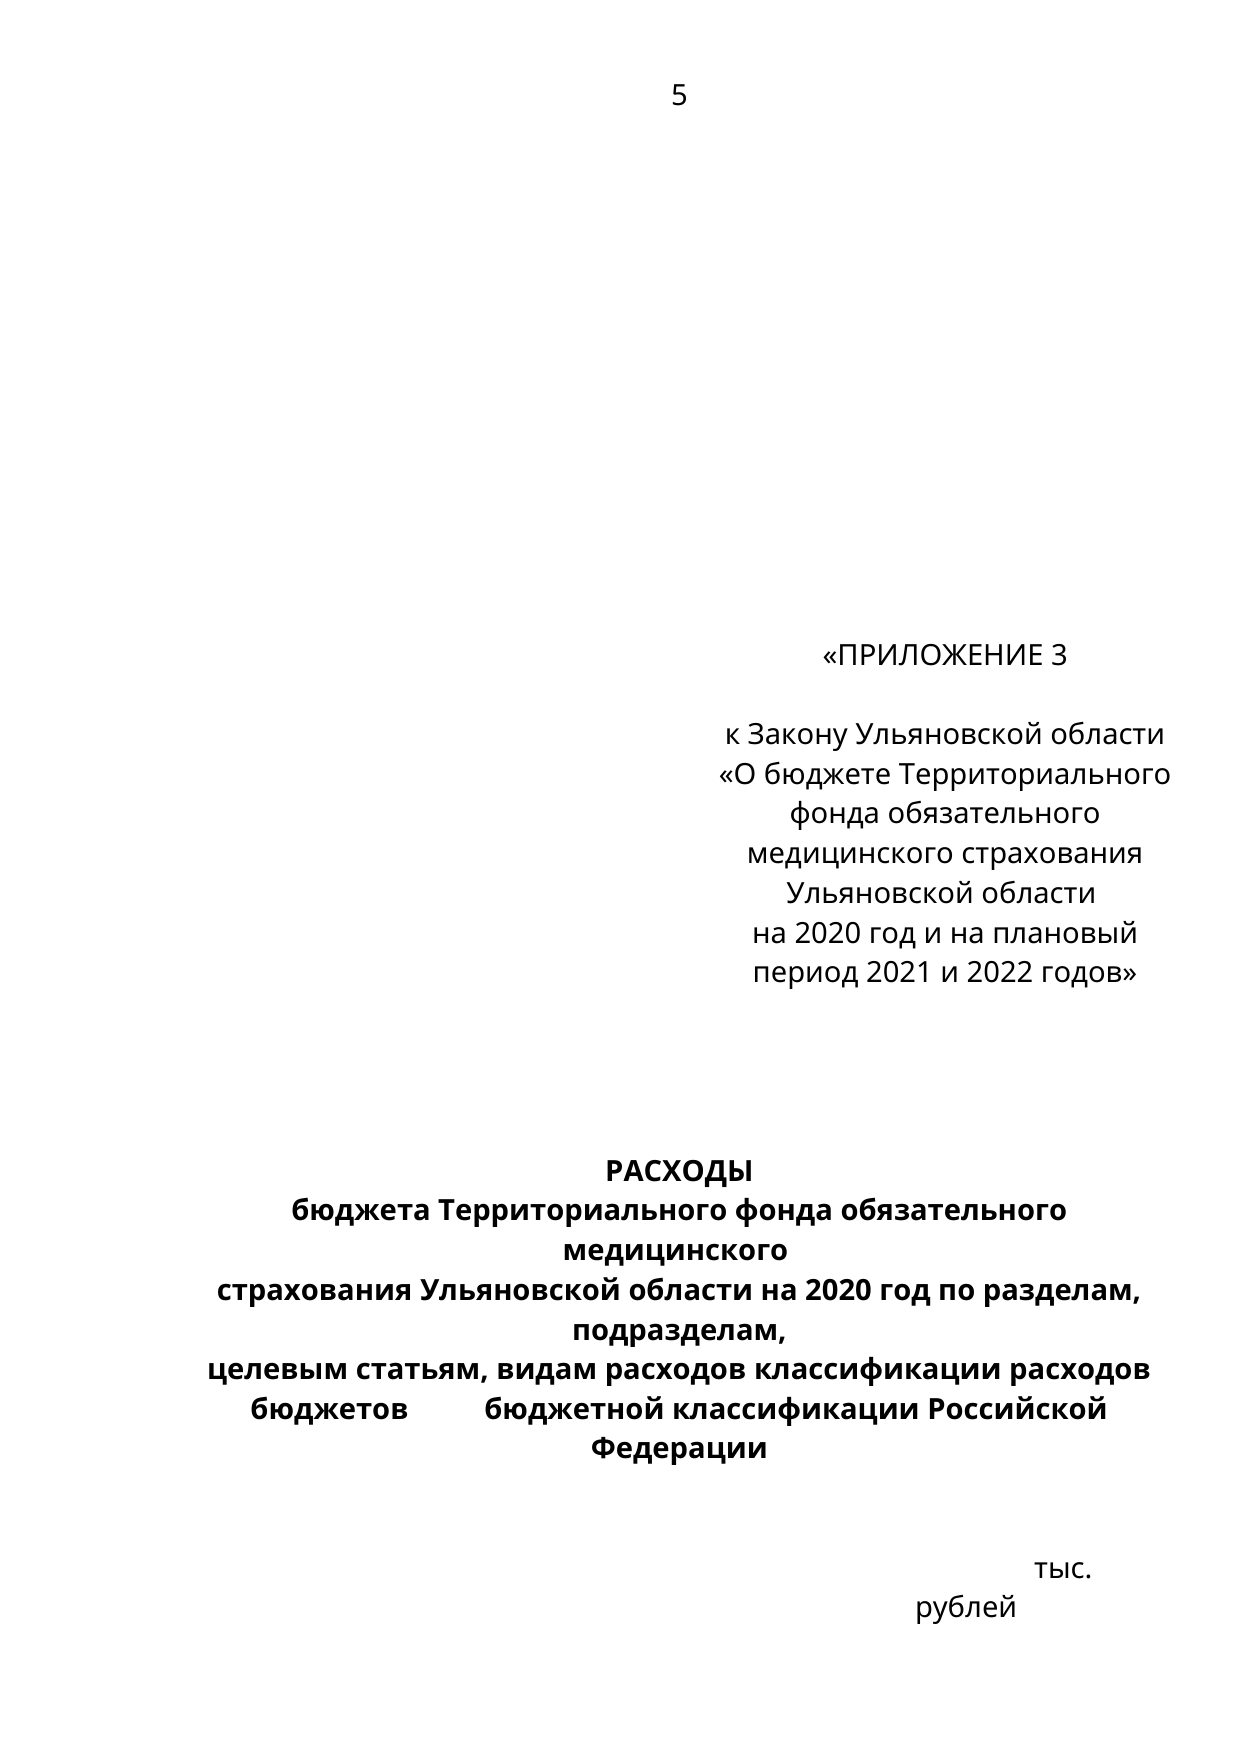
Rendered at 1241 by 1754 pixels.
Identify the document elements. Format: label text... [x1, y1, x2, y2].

text «ПРИЛОЖЕНИЕ 3 [709, 634, 1181, 674]
text «О бюджете Территориального фонда обязательного медицинского страхования Ульяновской области на 2020 год и на плановый период 2021 и 2022 годов» [709, 753, 1181, 991]
text к Закону Ульяновской области [709, 713, 1181, 753]
text РАСХОДЫ [177, 1150, 1181, 1190]
text тыс. рублей [915, 1547, 1181, 1626]
text бюджета Территориального фонда обязательного медицинского страхования Ульяновской области на 2020 год по разделам, подразделам, [177, 1190, 1181, 1348]
text целевым статьям, видам расходов классификации расходов бюджетов бюджетной классификации Российской Федерации [177, 1348, 1181, 1467]
